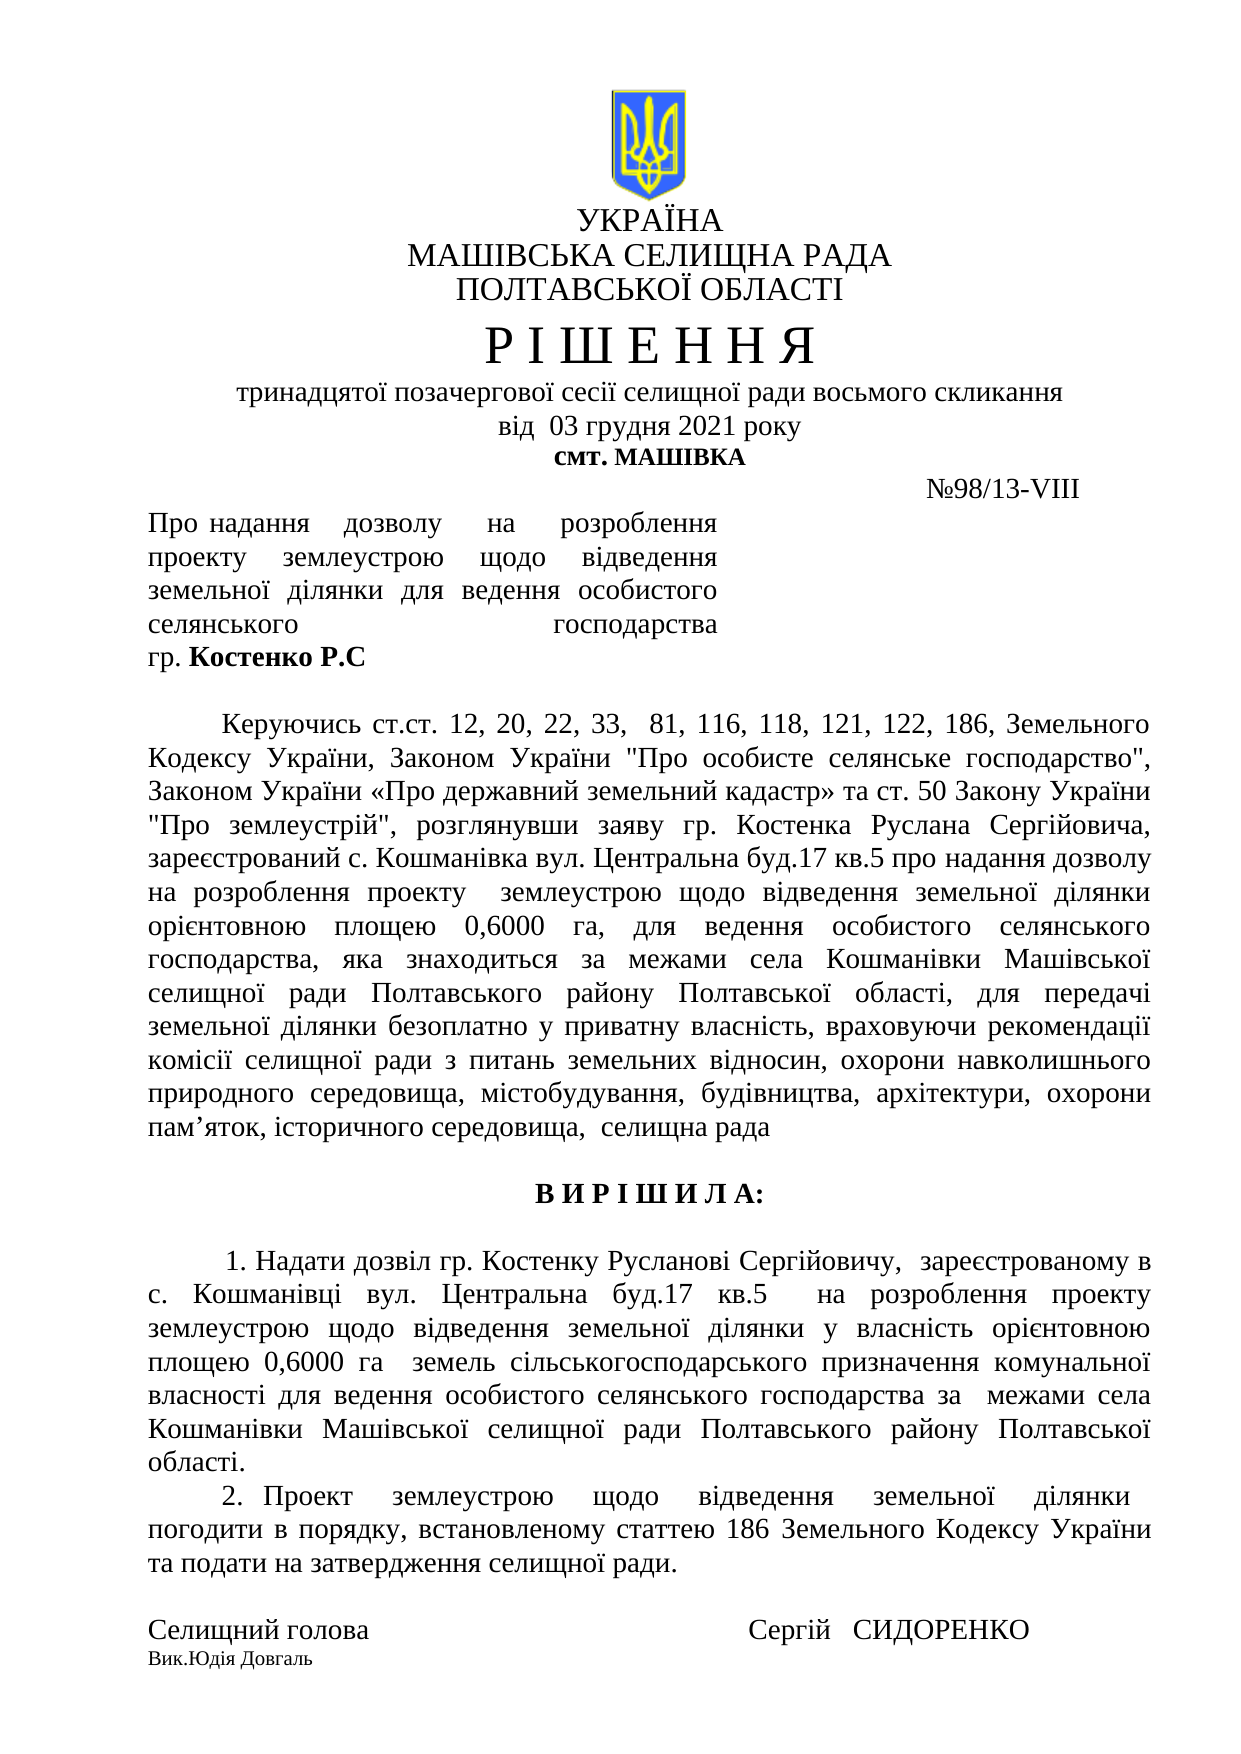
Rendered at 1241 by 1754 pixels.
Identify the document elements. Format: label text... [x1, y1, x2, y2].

text Селищний голова Сергій СИДОРЕНКО [148, 1612, 1152, 1646]
list тринадцятої позачергової сесії селищної ради восьмого скликання [148, 374, 1152, 408]
text Вик.Юдія Довгаль [148, 1646, 1152, 1669]
text ПОЛТАВСЬКОЇ ОБЛАСТІ [148, 273, 1152, 308]
text №98/13-VІІІ [148, 472, 1152, 505]
text УКРАЇНА [148, 204, 1152, 239]
text Р І Ш Е Н Н Я [148, 318, 1152, 374]
text 1. Надати дозвіл гр. Костенку Русланові Сергійовичу, зареєстрованому в с. Кошманівці вул. Центральна буд.17 кв.5 на розроблення проекту землеустрою щодо відведення земельної ділянки у власність орієнтовною площею 0,6000 га земель сільськогосподарського призначення комунальної власності для ведення особистого селянського господарства за межами села Кошманівки Машівської селищної ради Полтавського району Полтавської області. [148, 1243, 1152, 1478]
table_header Про надання дозволу на розроблення проекту землеустрою щодо відведення земельної ділянки для ведення особистого селянського господарства гр. Костенко Р.С [136, 505, 729, 706]
list від 03 грудня 2021 року [148, 408, 1152, 441]
text 2. Проект землеустрою щодо відведення земельної ділянки погодити в порядку, встановленому статтею 186 Земельного Кодексу України та подати на затвердження селищної ради. [148, 1478, 1152, 1578]
text Керуючись ст.ст. 12, 20, 22, 33, 81, 116, 118, 121, 122, 186, Земельного Кодексу України, Законом України "Про особисте селянське господарство", Законом України «Про державний земельний кадастр» та ст. 50 Закону України "Про землеустрій", розглянувши заяву гр. Костенка Руслана Сергійовича, зареєстрований с. Кошманівка вул. Центральна буд.17 кв.5 про надання дозволу на розроблення проекту землеустрою щодо відведення земельної ділянки орієнтовною площею 0,6000 га, для ведення особистого селянського господарства, яка знаходиться за межами села Кошманівки Машівської селищної ради Полтавського району Полтавської області, для передачі земельної ділянки безоплатно у приватну власність, враховуючи рекомендації комісії селищної ради з питань земельних відносин, охорони навколишнього природного середовища, містобудування, будівництва, архітектури, охорони пам’яток, історичного середовища, селищна рада [148, 706, 1152, 1142]
text В И Р І Ш И Л А: [148, 1176, 1152, 1209]
list смт. МАШІВКА [148, 441, 1152, 472]
text МАШІВСЬКА СЕЛИЩНА РАДА [148, 239, 1152, 273]
